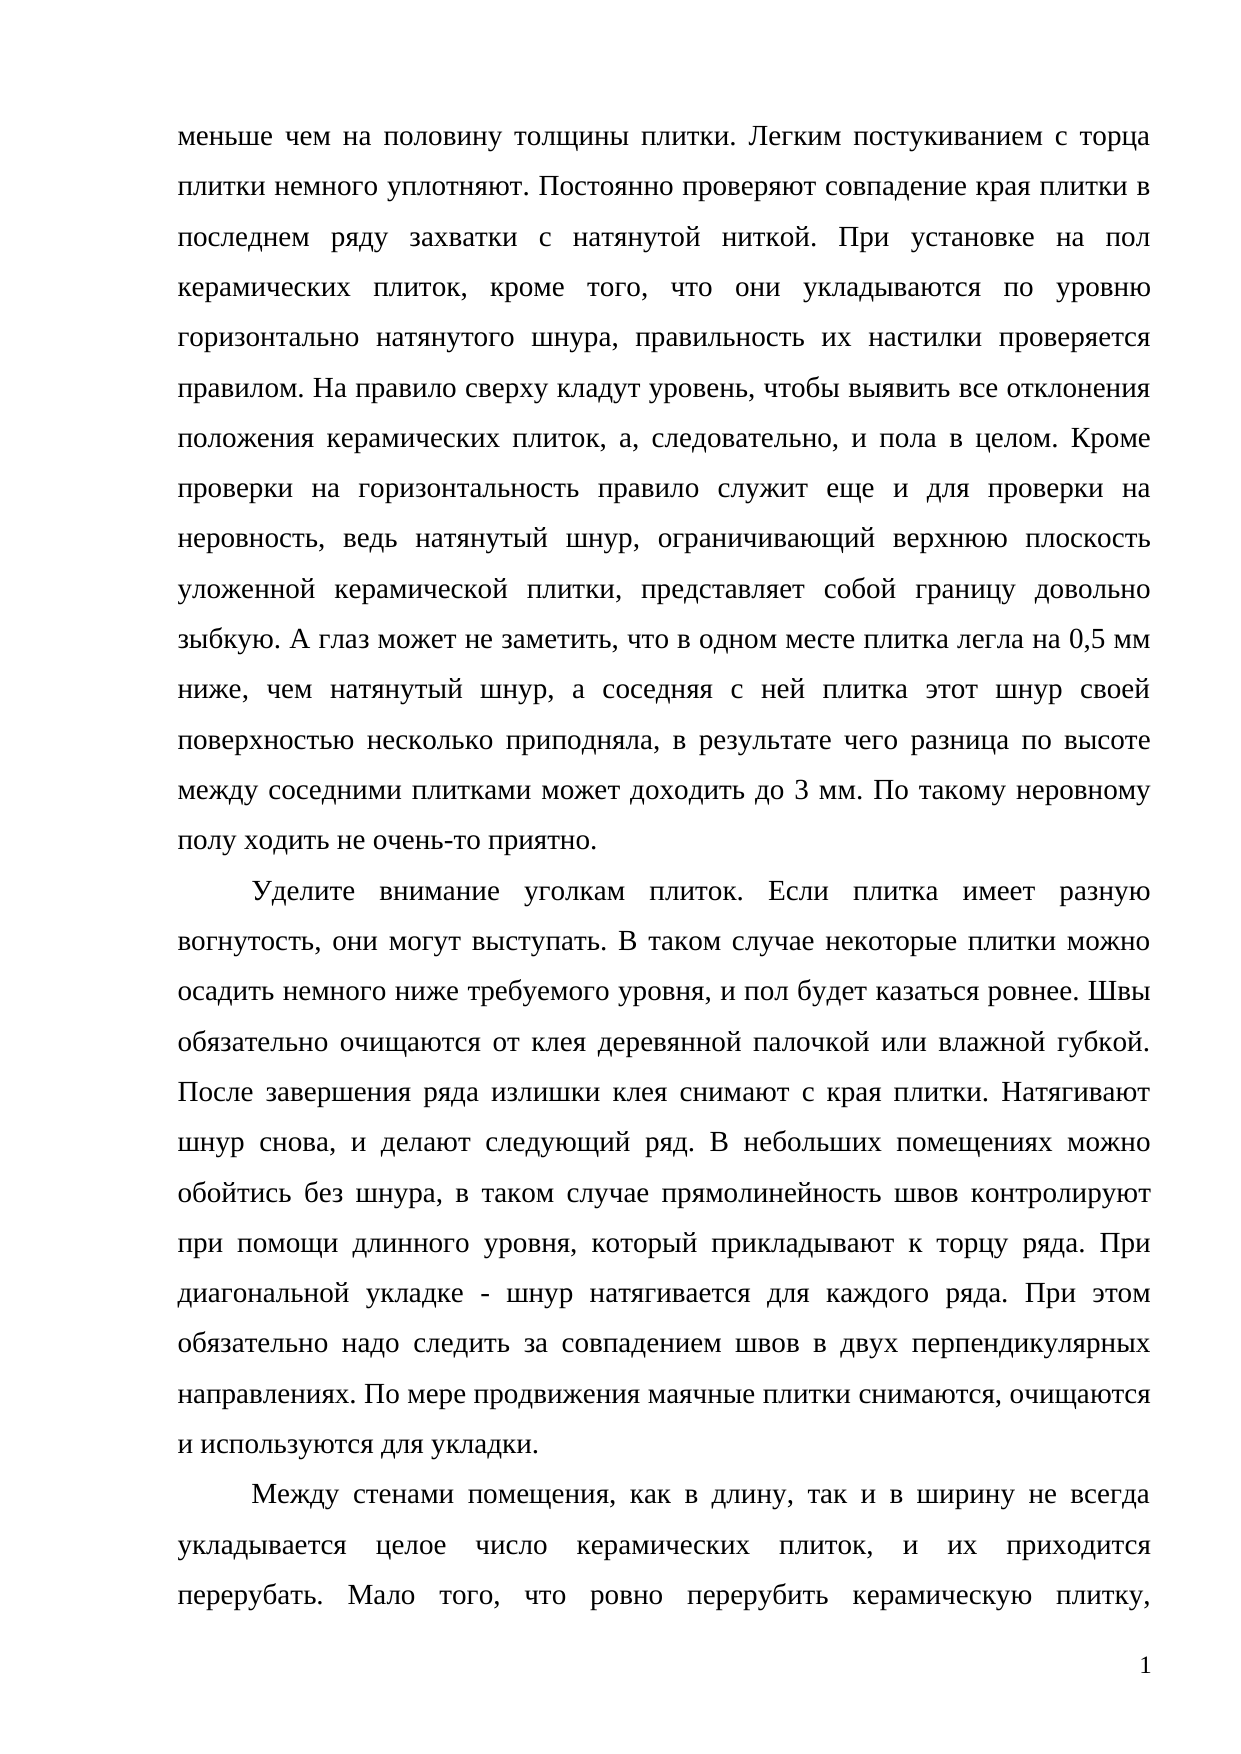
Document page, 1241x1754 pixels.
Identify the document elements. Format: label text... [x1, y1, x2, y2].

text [177, 118, 1152, 856]
text Уделите внимание уголкам плиток. Если плитка имеет разную вогнутость, они могут выступать. В таком случае некоторые плитки можно осадить немного ниже требуемого уровня, и пол будет казаться ровнее. Швы обязательно очищаются от клея деревянной палочкой или влажной губкой. После завершения ряда излишки клея снимают с края плитки. Натягивают шнур снова, и делают следующий ряд. В небольших помещениях можно обойтись без шнура, в таком случае прямолинейность швов контролируют при помощи длинного уровня, который прикладывают к торцу ряда. При диагональной укладке - шнур натягивается для каждого ряда. При этом обязательно надо следить за совпадением швов в двух перпендикулярных направлениях. По мере продвижения маячные плитки снимаются, очищаются и используются для укладки. [177, 873, 1152, 1460]
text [177, 1477, 1152, 1611]
